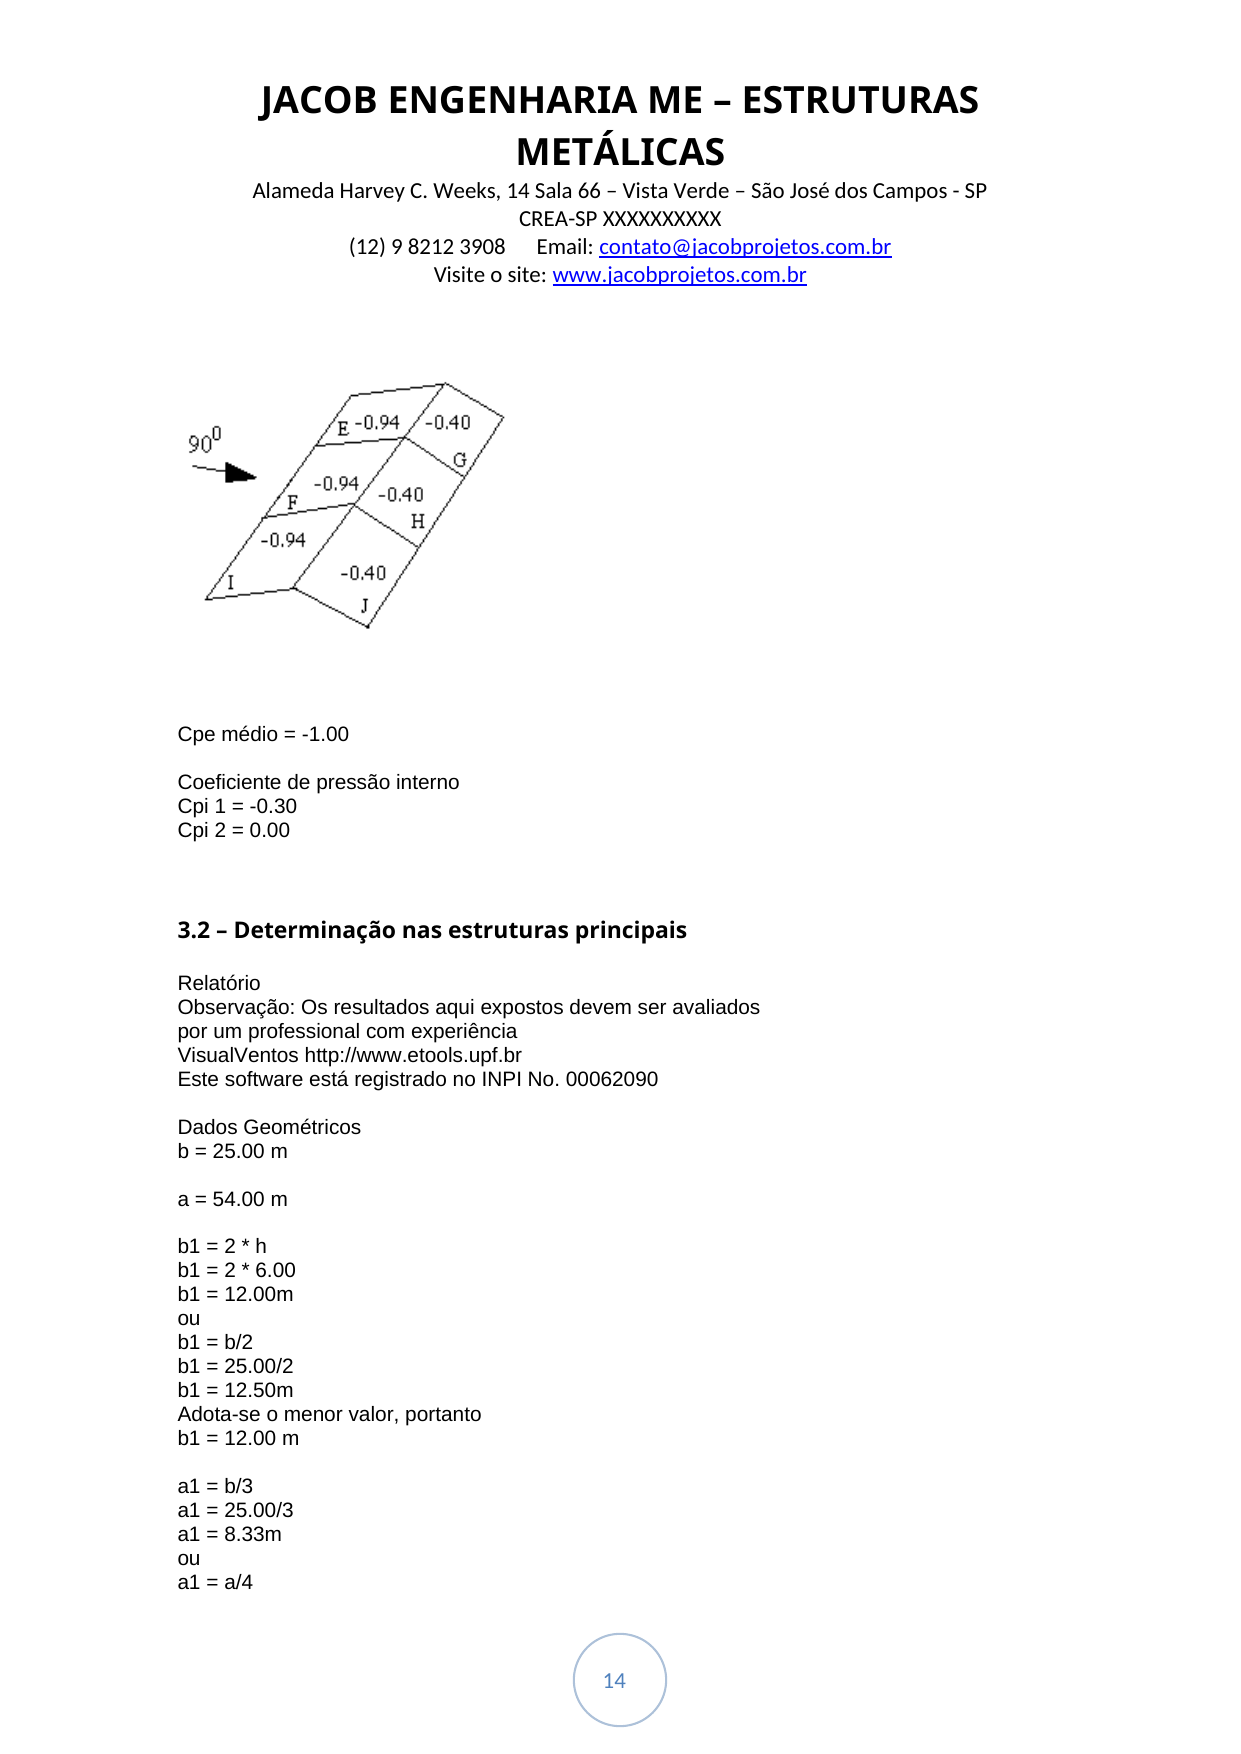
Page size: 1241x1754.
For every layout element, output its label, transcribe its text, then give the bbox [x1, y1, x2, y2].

text b1 = 12.00 m [177, 1426, 1063, 1450]
text b = 25.00 m [177, 1138, 1063, 1162]
text b1 = b/2 [177, 1330, 1063, 1354]
text Dados Geométricos [177, 1114, 1063, 1138]
text b1 = 12.50m [177, 1378, 1063, 1402]
text a1 = 8.33m [177, 1522, 1063, 1546]
text Cpi 1 = -0.30 [177, 794, 1063, 818]
text ou [177, 1546, 1063, 1570]
text Observação: Os resultados aqui expostos devem ser avaliados [177, 995, 1063, 1019]
text Relatório [177, 971, 1063, 995]
text Cpe médio = -1.00 [177, 722, 1063, 746]
text b1 = 12.00m [177, 1282, 1063, 1306]
text Coeficiente de pressão interno [177, 770, 1063, 794]
text a1 = a/4 [177, 1570, 1063, 1594]
text a = 54.00 m [177, 1186, 1063, 1210]
text b1 = 2 * h [177, 1234, 1063, 1258]
text 3.2 – Determinação nas estruturas principais [177, 914, 1063, 945]
text b1 = 2 * 6.00 [177, 1258, 1063, 1282]
text ou [177, 1306, 1063, 1330]
text a1 = b/3 [177, 1474, 1063, 1498]
picture [177, 316, 506, 723]
text b1 = 25.00/2 [177, 1354, 1063, 1378]
text por um professional com experiência [177, 1019, 1063, 1043]
text VisualVentos http://www.etools.upf.br [177, 1043, 1063, 1067]
text a1 = 25.00/3 [177, 1498, 1063, 1522]
text Adota-se o menor valor, portanto [177, 1402, 1063, 1426]
text Este software está registrado no INPI No. 00062090 [177, 1067, 1063, 1091]
text Cpi 2 = 0.00 [177, 818, 1063, 842]
